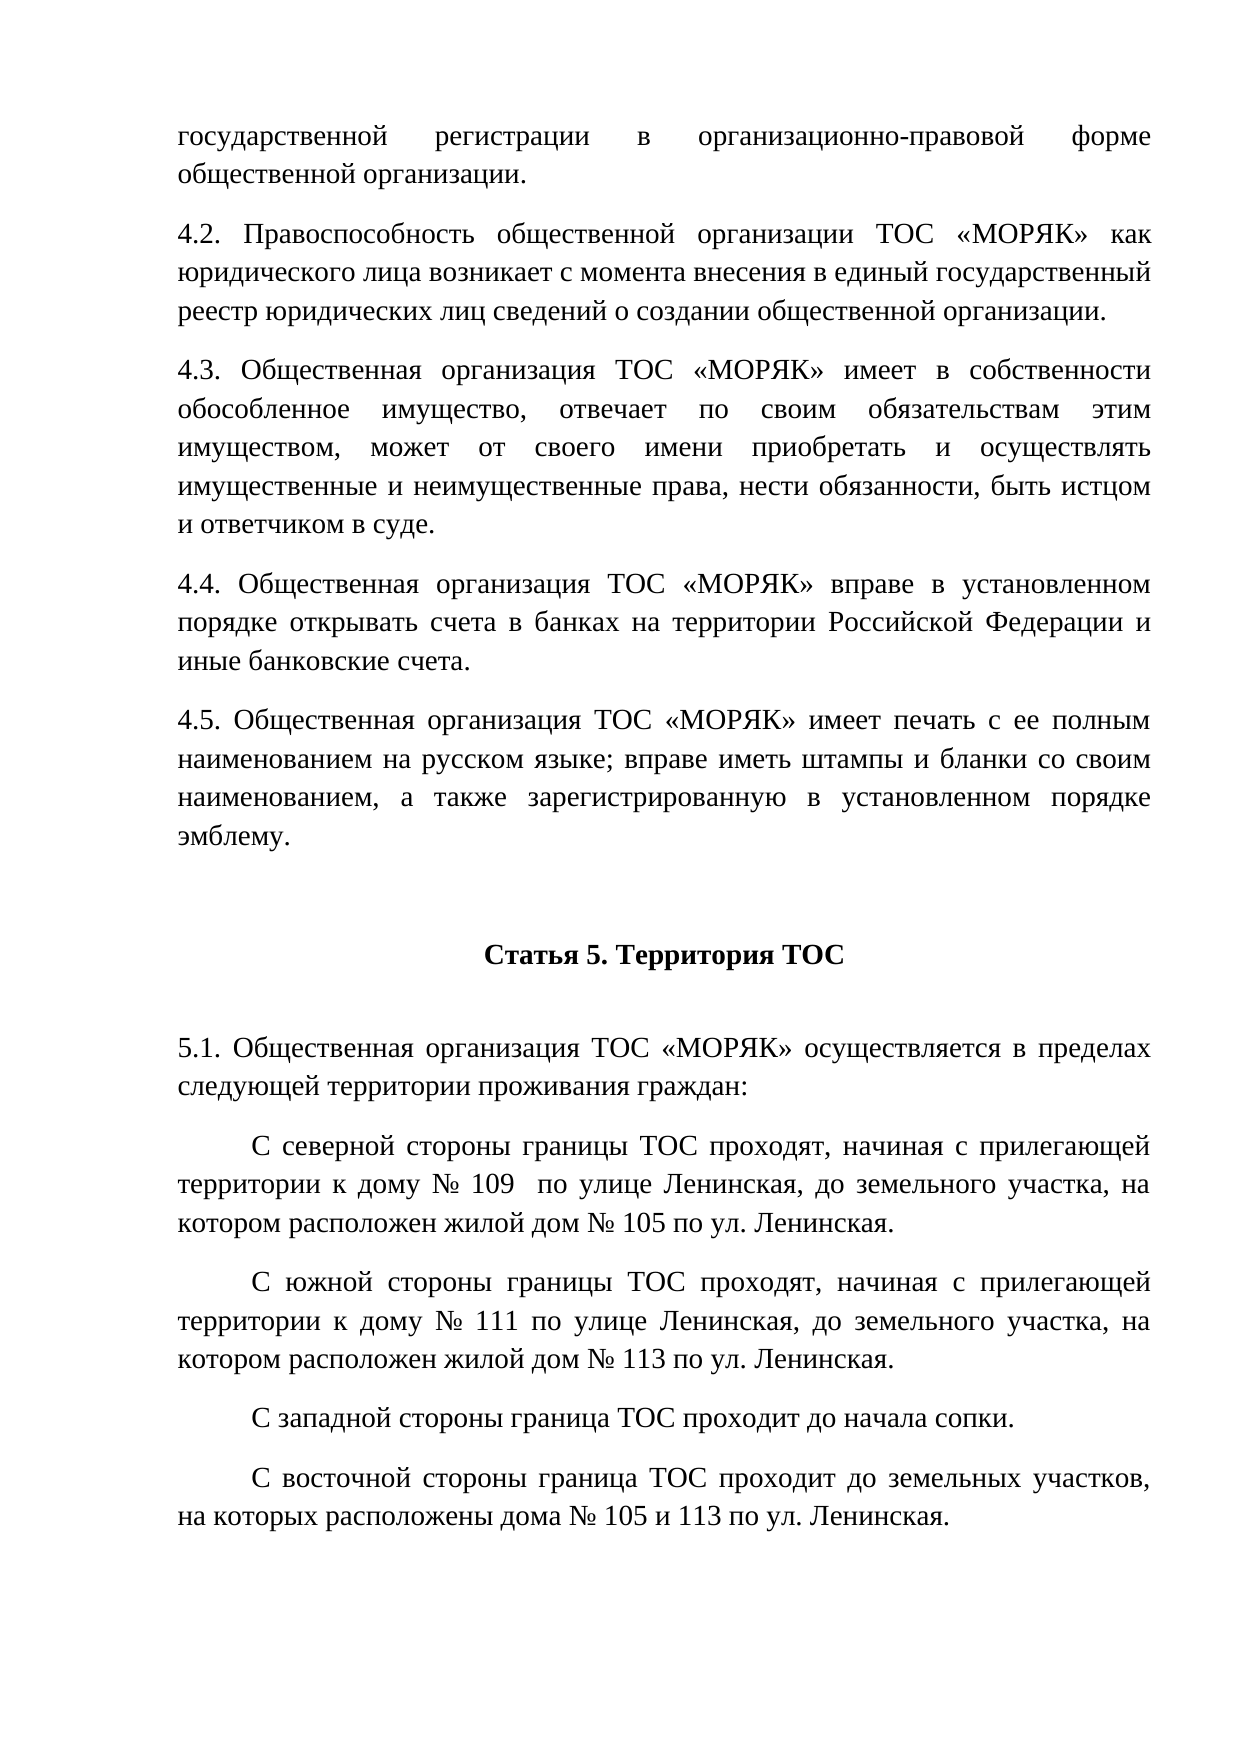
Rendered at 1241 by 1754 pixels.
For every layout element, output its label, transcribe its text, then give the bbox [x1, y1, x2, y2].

text Статья 5. Территория ТОС [177, 937, 1152, 970]
text 4.4. Общественная организация ТОС «МОРЯК» вправе в установленном порядке открывать счета в банках на территории Российской Федерации и иные банковские счета. [177, 566, 1152, 677]
text С восточной стороны граница ТОС проходит до земельных участков, на которых расположены дома № 105 и 113 по ул. Ленинская. [177, 1460, 1152, 1532]
text 5.1. Общественная организация ТОС «МОРЯК» осуществляется в пределах следующей территории проживания граждан: [177, 1030, 1152, 1102]
text 4.5. Общественная организация ТОС «МОРЯК» имеет печать с ее полным наименованием на русском языке; вправе иметь штампы и бланки со своим наименованием, а также зарегистрированную в установленном порядке эмблему. [177, 702, 1152, 852]
text 4.2. Правоспособность общественной организации ТОС «МОРЯК» как юридического лица возникает с момента внесения в единый государственный реестр юридических лиц сведений о создании общественной организации. [177, 216, 1152, 327]
text С западной стороны граница ТОС проходит до начала сопки. [177, 1401, 1152, 1434]
text 4.3. Общественная организация ТОС «МОРЯК» имеет в собственности обособленное имущество, отвечает по своим обязательствам этим имуществом, может от своего имени приобретать и осуществлять имущественные и неимущественные права, нести обязанности, быть истцом и ответчиком в суде. [177, 352, 1152, 540]
text С южной стороны границы ТОС проходят, начиная с прилегающей территории к дому № 111 по улице Ленинская, до земельного участка, на котором расположен жилой дом № 113 по ул. Ленинская. [177, 1264, 1152, 1375]
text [177, 118, 1152, 190]
text С северной стороны границы ТОС проходят, начиная с прилегающей территории к дому № 109 по улице Ленинская, до земельного участка, на котором расположен жилой дом № 105 по ул. Ленинская. [177, 1128, 1152, 1238]
